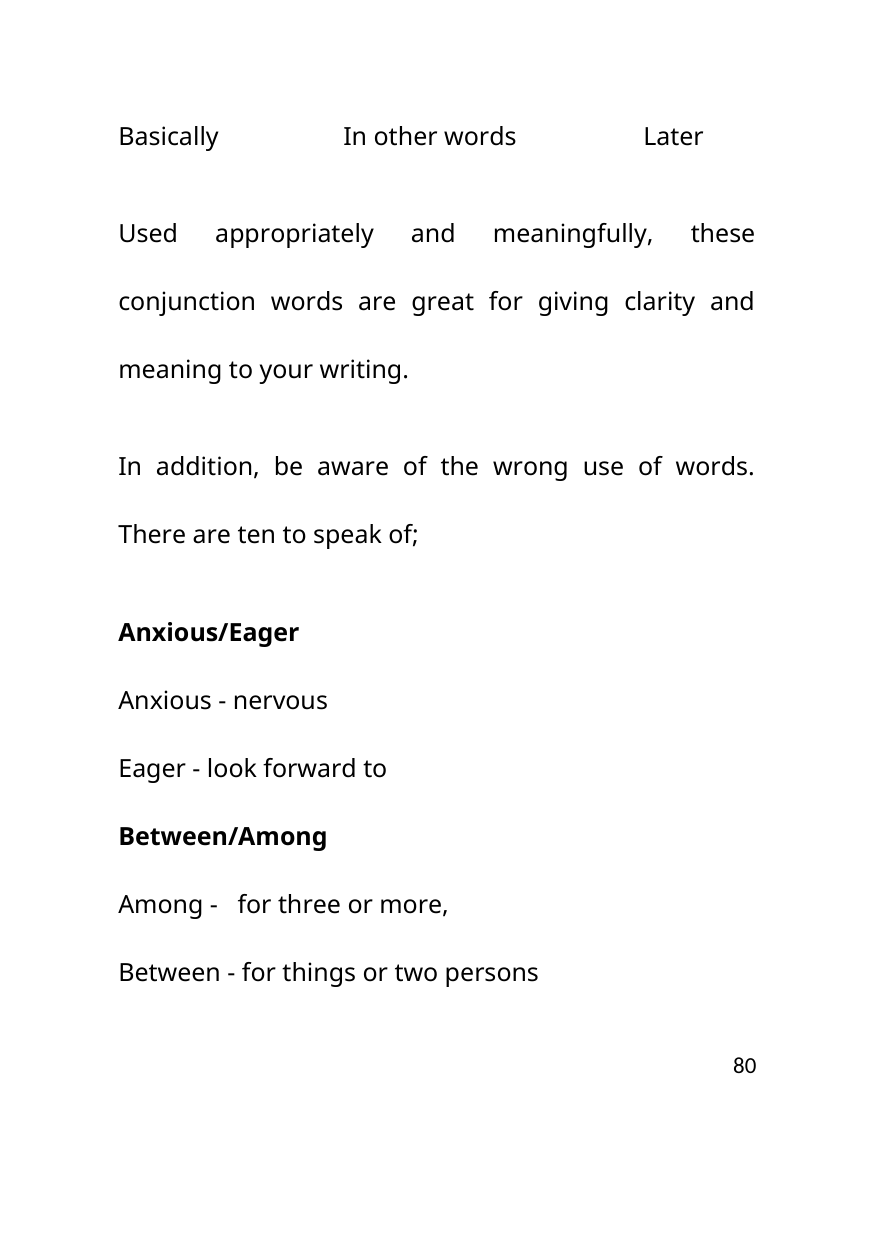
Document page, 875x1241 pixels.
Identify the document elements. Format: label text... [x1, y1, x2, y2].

text Between - for things or two persons [118, 955, 756, 989]
text Used appropriately and meaningfully, these conjunction words are great for giving clarity and meaning to your writing. [118, 215, 756, 386]
text In addition, be aware of the wrong use of words. There are ten to speak of; [118, 449, 756, 551]
text Anxious/Eager [118, 614, 756, 648]
text Between/Among [118, 819, 756, 853]
text Basically In other words Later [118, 118, 756, 152]
text Among - for three or more, [118, 887, 756, 921]
text Anxious - nervous [118, 682, 756, 717]
text Eager - look forward to [118, 751, 756, 785]
